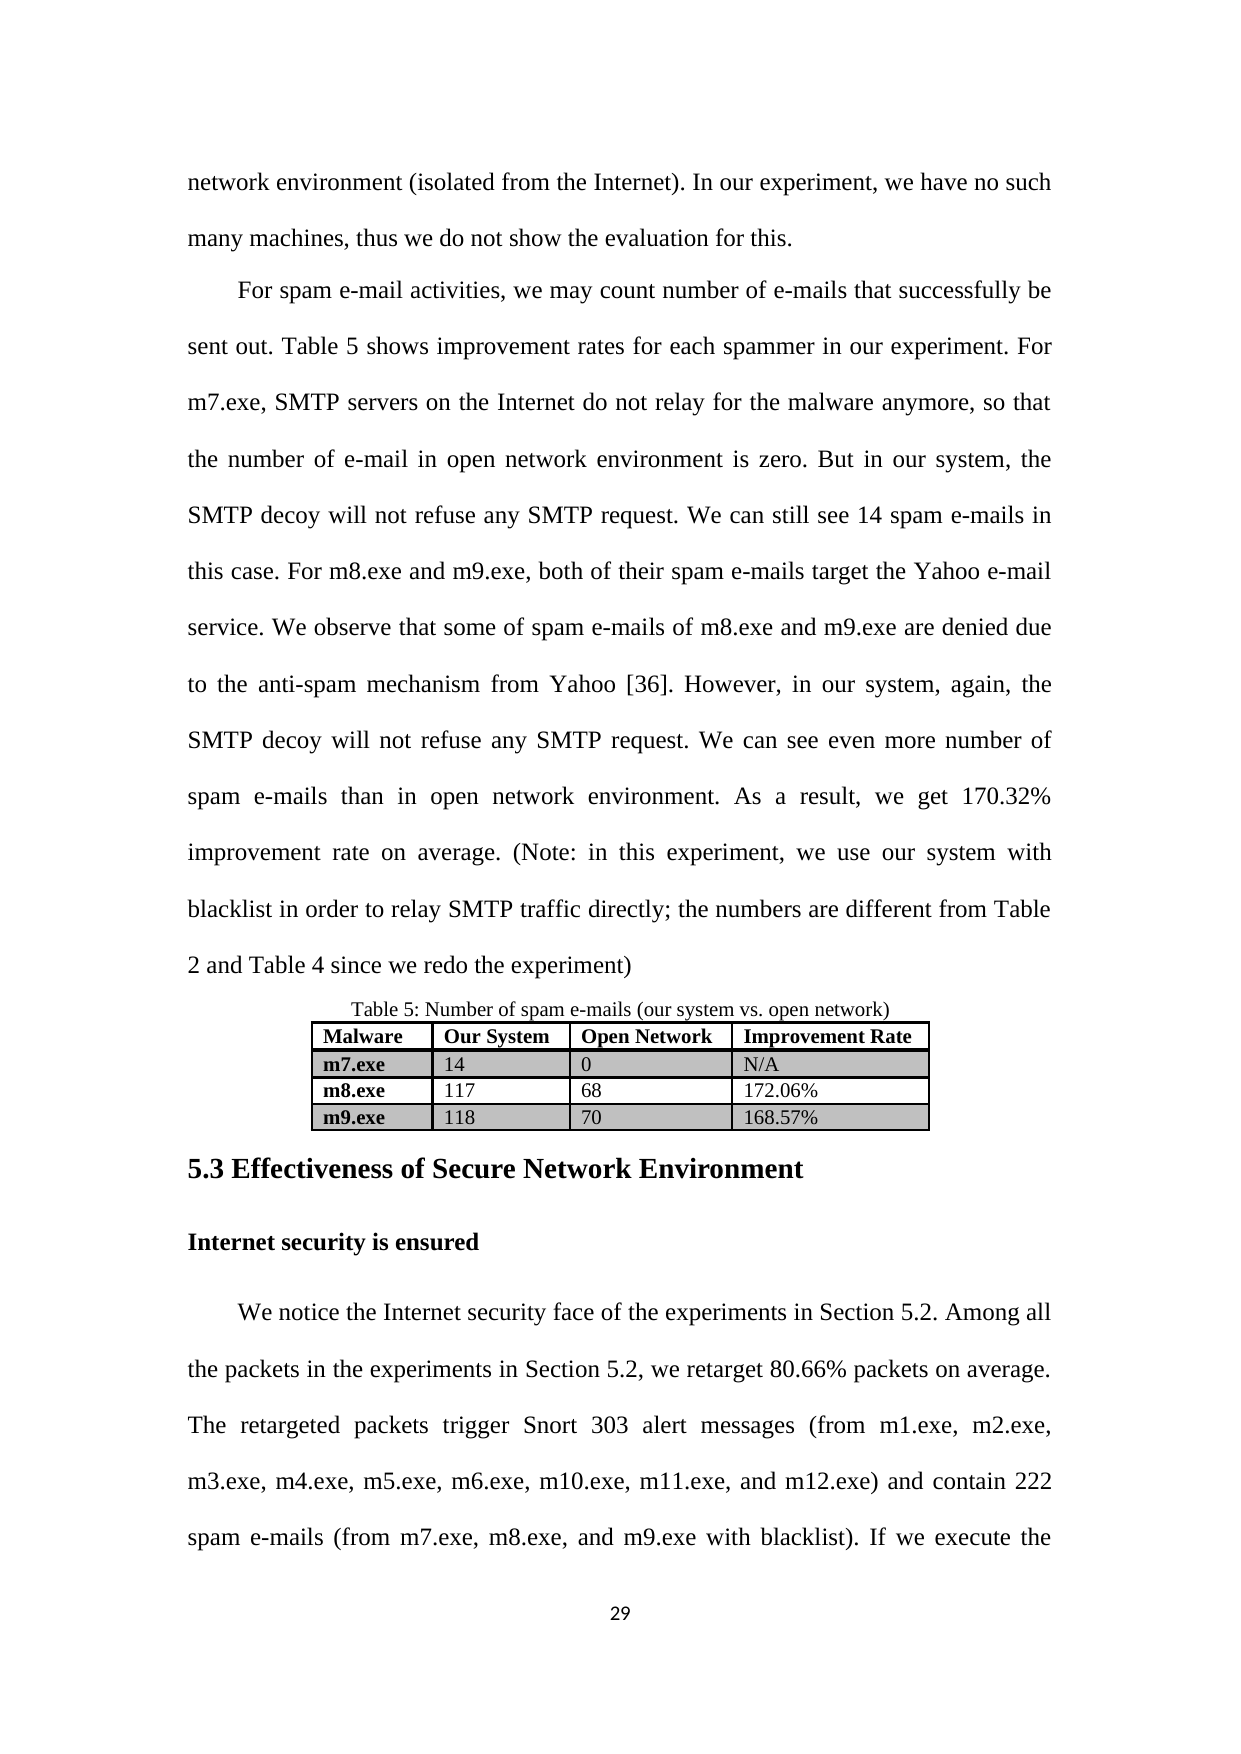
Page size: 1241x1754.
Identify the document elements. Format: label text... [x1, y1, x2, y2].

table_cell 70 [571, 1105, 731, 1129]
text For spam e-mail activities, we may count number of e-mails that successfully be sent out. Table 5 shows improvement rates for each spammer in our experiment. For m7.exe, SMTP servers on the Internet do not relay for the malware anymore, so that the number of e-mail in open network environment is zero. But in our system, the SMTP decoy will not refuse any SMTP request. We can still see 14 spam e-mails in this case. For m8.exe and m9.exe, both of their spam e-mails target the Yahoo e-mail service. We observe that some of spam e-mails of m8.exe and m9.exe are denied due to the anti-spam mechanism from Yahoo [36]. However, in our system, again, the SMTP decoy will not refuse any SMTP request. We can see even more number of spam e-mails than in open network environment. As a result, we get 170.32% improvement rate on average. (Note: in this experiment, we use our system with blacklist in order to relay SMTP traffic directly; the numbers are different from Table 2 and Table 4 since we redo the experiment) [187, 271, 1053, 983]
table_cell 68 [571, 1079, 731, 1102]
table_cell 14 [434, 1052, 569, 1076]
table_header Open Network [571, 1024, 731, 1048]
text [187, 162, 1053, 256]
table_cell 172.06% [733, 1079, 928, 1102]
table_cell N/A [733, 1052, 928, 1076]
text 5.3 Effectiveness of Secure Network Environment [187, 1149, 1053, 1187]
table_cell 118 [434, 1105, 569, 1129]
table_cell 168.57% [733, 1105, 928, 1129]
table_cell m8.exe [313, 1079, 431, 1102]
table_cell m9.exe [313, 1105, 431, 1129]
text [187, 1293, 1053, 1556]
table_cell 117 [434, 1079, 569, 1102]
table_header Our System [434, 1024, 569, 1048]
table_header Malware [313, 1024, 431, 1048]
table_cell m7.exe [313, 1052, 431, 1076]
table_header Improvement Rate [733, 1024, 928, 1048]
table_cell 0 [571, 1052, 731, 1076]
text Internet security is ensured [187, 1222, 1053, 1260]
